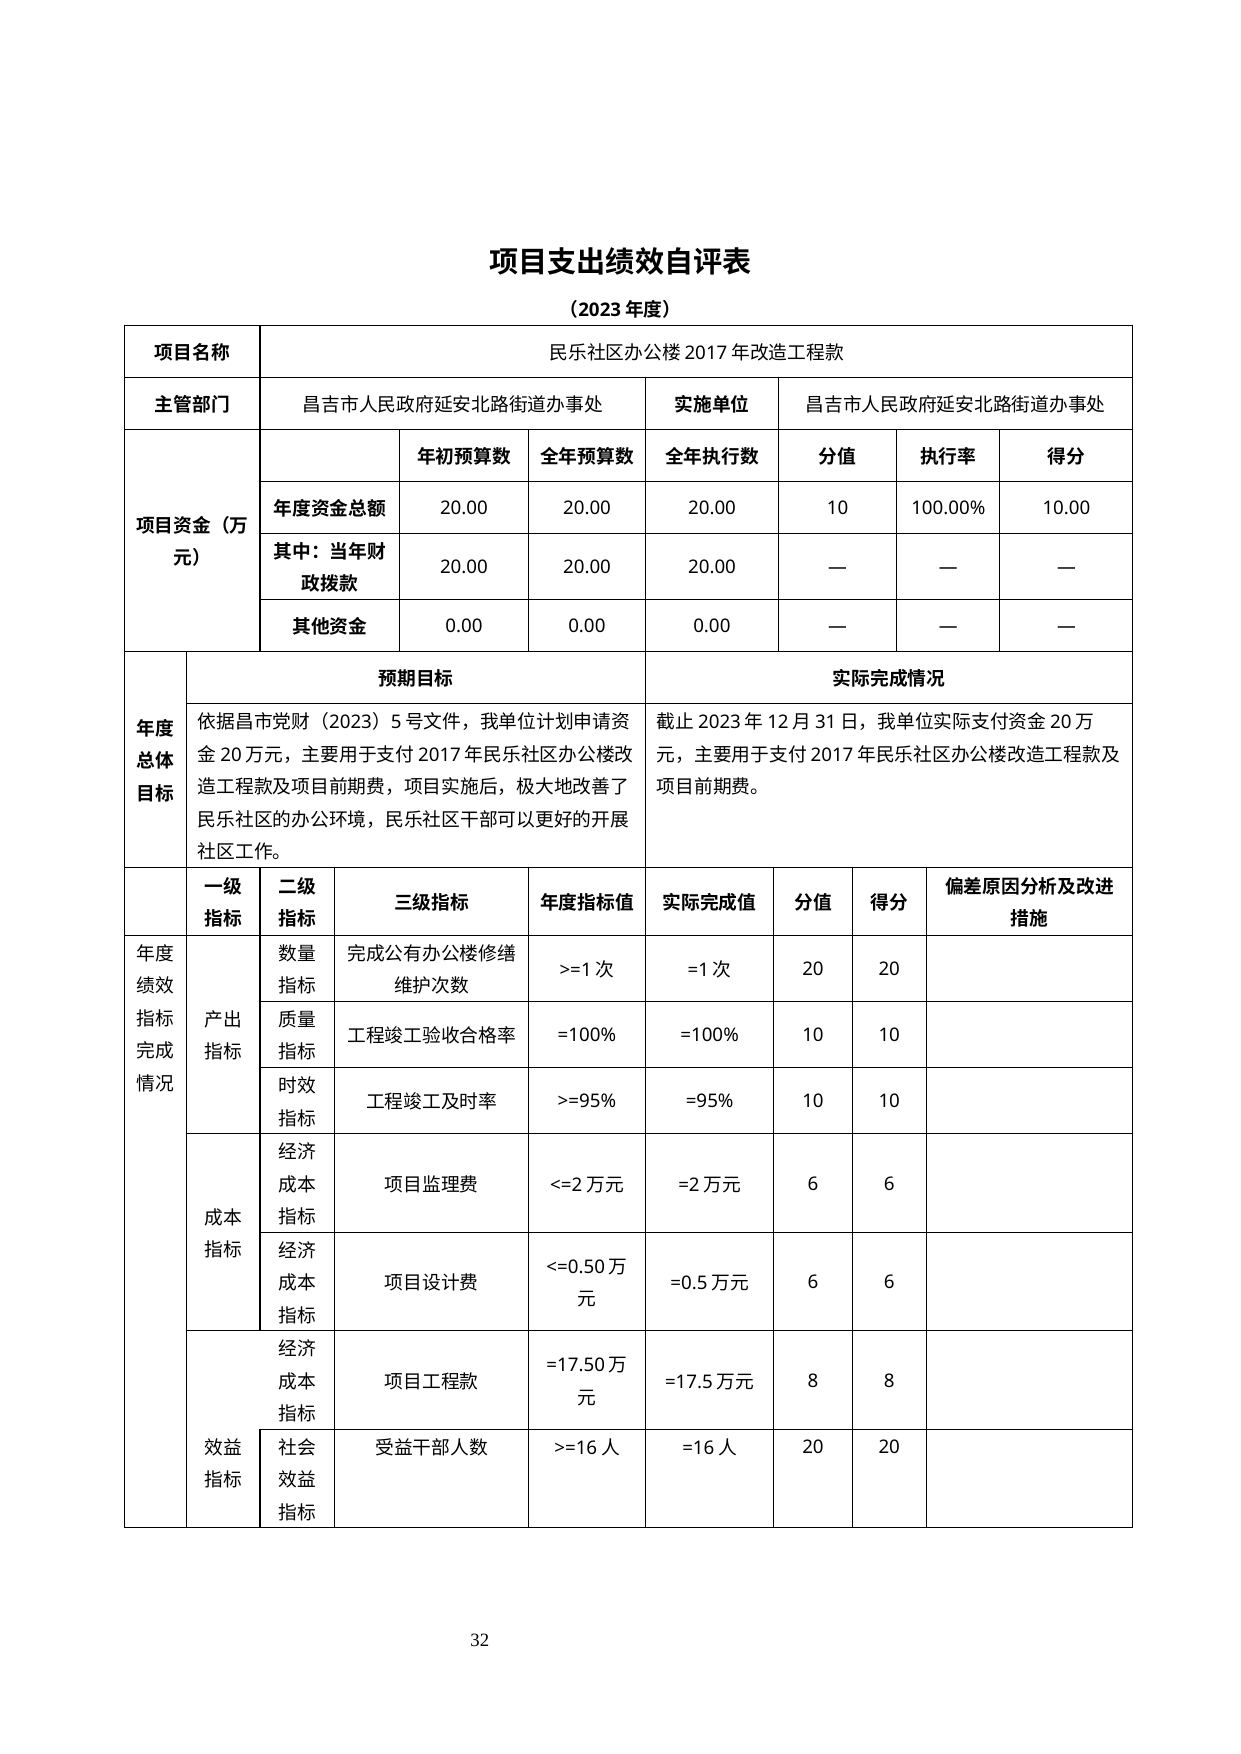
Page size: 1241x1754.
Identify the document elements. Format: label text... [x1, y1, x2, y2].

table_cell 20.00 [529, 534, 645, 599]
table_cell 项目设计费 [335, 1233, 528, 1330]
table_cell — [779, 534, 896, 599]
table_cell 0.00 [646, 600, 778, 651]
table_cell [927, 1002, 1132, 1067]
table_cell 分值 [774, 868, 852, 935]
table_cell 实施单位 [646, 378, 778, 429]
table_cell 项目监理费 [335, 1134, 528, 1232]
table_cell 分值 [779, 430, 896, 481]
table_cell 20 [853, 1430, 926, 1527]
table_cell 0.00 [400, 600, 528, 651]
table_cell 年初预算数 [400, 430, 528, 481]
table_cell 10 [853, 1068, 926, 1133]
table_cell <=0.50万元 [529, 1233, 645, 1330]
table_cell 经济成本指标 [261, 1233, 334, 1330]
table_cell 6 [853, 1233, 926, 1330]
table_cell 昌吉市人民政府延安北路街道办事处 [261, 378, 645, 429]
table_cell 成本指标 [187, 1134, 259, 1330]
table_cell 20.00 [646, 482, 778, 533]
table_cell 实际完成情况 [646, 652, 1132, 703]
table_cell 20 [853, 936, 926, 1001]
table_cell 8 [774, 1331, 852, 1429]
table_cell 受益干部人数 [335, 1430, 528, 1527]
table_cell 截止2023年12月31日，我单位实际支付资金20万元，主要用于支付2017年民乐社区办公楼改造工程款及项目前期费。 [646, 704, 1132, 867]
table_cell 年度指标值 [529, 868, 645, 935]
table_cell 年度绩效指标完成情况 [125, 936, 186, 1527]
table_cell 执行率 [897, 430, 999, 481]
table_cell 全年执行数 [646, 430, 778, 481]
table_cell 工程竣工验收合格率 [335, 1002, 528, 1067]
table_cell =2万元 [646, 1134, 773, 1232]
table_cell =0.5万元 [646, 1233, 773, 1330]
table_cell =17.50万元 [529, 1331, 645, 1429]
table_cell [927, 936, 1132, 1001]
table_cell 质量指标 [261, 1002, 334, 1067]
table_cell 100.00% [897, 482, 999, 533]
table_cell — [897, 600, 999, 651]
table_cell [125, 868, 186, 935]
table_cell 6 [853, 1134, 926, 1232]
table_cell =100% [646, 1002, 773, 1067]
table_cell 工程竣工及时率 [335, 1068, 528, 1133]
table_cell 20 [774, 936, 852, 1001]
table_cell 时效指标 [261, 1068, 334, 1133]
table_cell [927, 1233, 1132, 1330]
table_cell — [779, 600, 896, 651]
table_header 项目名称 [125, 326, 259, 377]
table_cell 8 [853, 1331, 926, 1429]
table_cell 一级指标 [187, 868, 259, 935]
table_cell 预期目标 [187, 652, 645, 703]
table_cell 经济成本指标 [260, 1331, 334, 1429]
table_cell 社会效益指标 [261, 1430, 334, 1527]
table_cell 10 [853, 1002, 926, 1067]
table_cell 10 [779, 482, 896, 533]
table_cell — [1000, 600, 1132, 651]
table_cell [261, 430, 399, 481]
table_cell =95% [646, 1068, 773, 1133]
table_cell 10 [774, 1068, 852, 1133]
table_cell 依据昌市党财（2023）5号文件，我单位计划申请资金20万元，主要用于支付2017年民乐社区办公楼改造工程款及项目前期费，项目实施后，极大地改善了民乐社区的办公环境，民乐社区干部可以更好的开展社区工作。 [187, 704, 645, 867]
table_cell 其他资金 [261, 600, 399, 651]
table_cell 偏差原因分析及改进措施 [927, 868, 1132, 935]
table_cell 产出指标 [187, 936, 259, 1133]
table_cell 20 [774, 1430, 852, 1527]
table_cell 数量指标 [261, 936, 334, 1001]
table_cell [927, 1430, 1132, 1527]
table_cell 项目资金（万元） [125, 430, 259, 651]
table_cell 三级指标 [335, 868, 528, 935]
table_cell 10.00 [1000, 482, 1132, 533]
text 项目支出绩效自评表 [187, 227, 1053, 292]
table_cell =16人 [646, 1430, 773, 1527]
text （2023年度） [187, 292, 1053, 324]
table_cell 10 [774, 1002, 852, 1067]
table_header 民乐社区办公楼2017年改造工程款 [261, 326, 1132, 377]
table_cell 20.00 [400, 482, 528, 533]
table_cell 昌吉市人民政府延安北路街道办事处 [779, 378, 1132, 429]
table_cell 20.00 [529, 482, 645, 533]
table_cell 完成公有办公楼修缮维护次数 [335, 936, 528, 1001]
table_cell 20.00 [646, 534, 778, 599]
table_cell 6 [774, 1233, 852, 1330]
table_cell =1次 [646, 936, 773, 1001]
table_cell =100% [529, 1002, 645, 1067]
table_cell [927, 1068, 1132, 1133]
table_cell — [1000, 534, 1132, 599]
table_cell >=1次 [529, 936, 645, 1001]
table_cell — [897, 534, 999, 599]
table_cell 实际完成值 [646, 868, 773, 935]
table_cell 年度总体目标 [125, 652, 186, 867]
table_cell >=16人 [529, 1430, 645, 1527]
table_cell 全年预算数 [529, 430, 645, 481]
table_cell [927, 1134, 1132, 1232]
table_cell [927, 1331, 1132, 1429]
table_cell =17.5万元 [646, 1331, 773, 1429]
table_cell 主管部门 [125, 378, 259, 429]
table_cell 得分 [853, 868, 926, 935]
table_cell 6 [774, 1134, 852, 1232]
table_cell >=95% [529, 1068, 645, 1133]
table_cell 二级指标 [261, 868, 334, 935]
table_cell 0.00 [529, 600, 645, 651]
table_cell 年度资金总额 [261, 482, 399, 533]
table_cell 得分 [1000, 430, 1132, 481]
table_cell 效益指标 [187, 1429, 259, 1527]
table_cell <=2万元 [529, 1134, 645, 1232]
table_cell 经济成本指标 [261, 1134, 334, 1232]
table_cell 20.00 [400, 534, 528, 599]
table_cell 项目工程款 [335, 1331, 528, 1429]
table_cell 其中：当年财政拨款 [261, 534, 399, 599]
